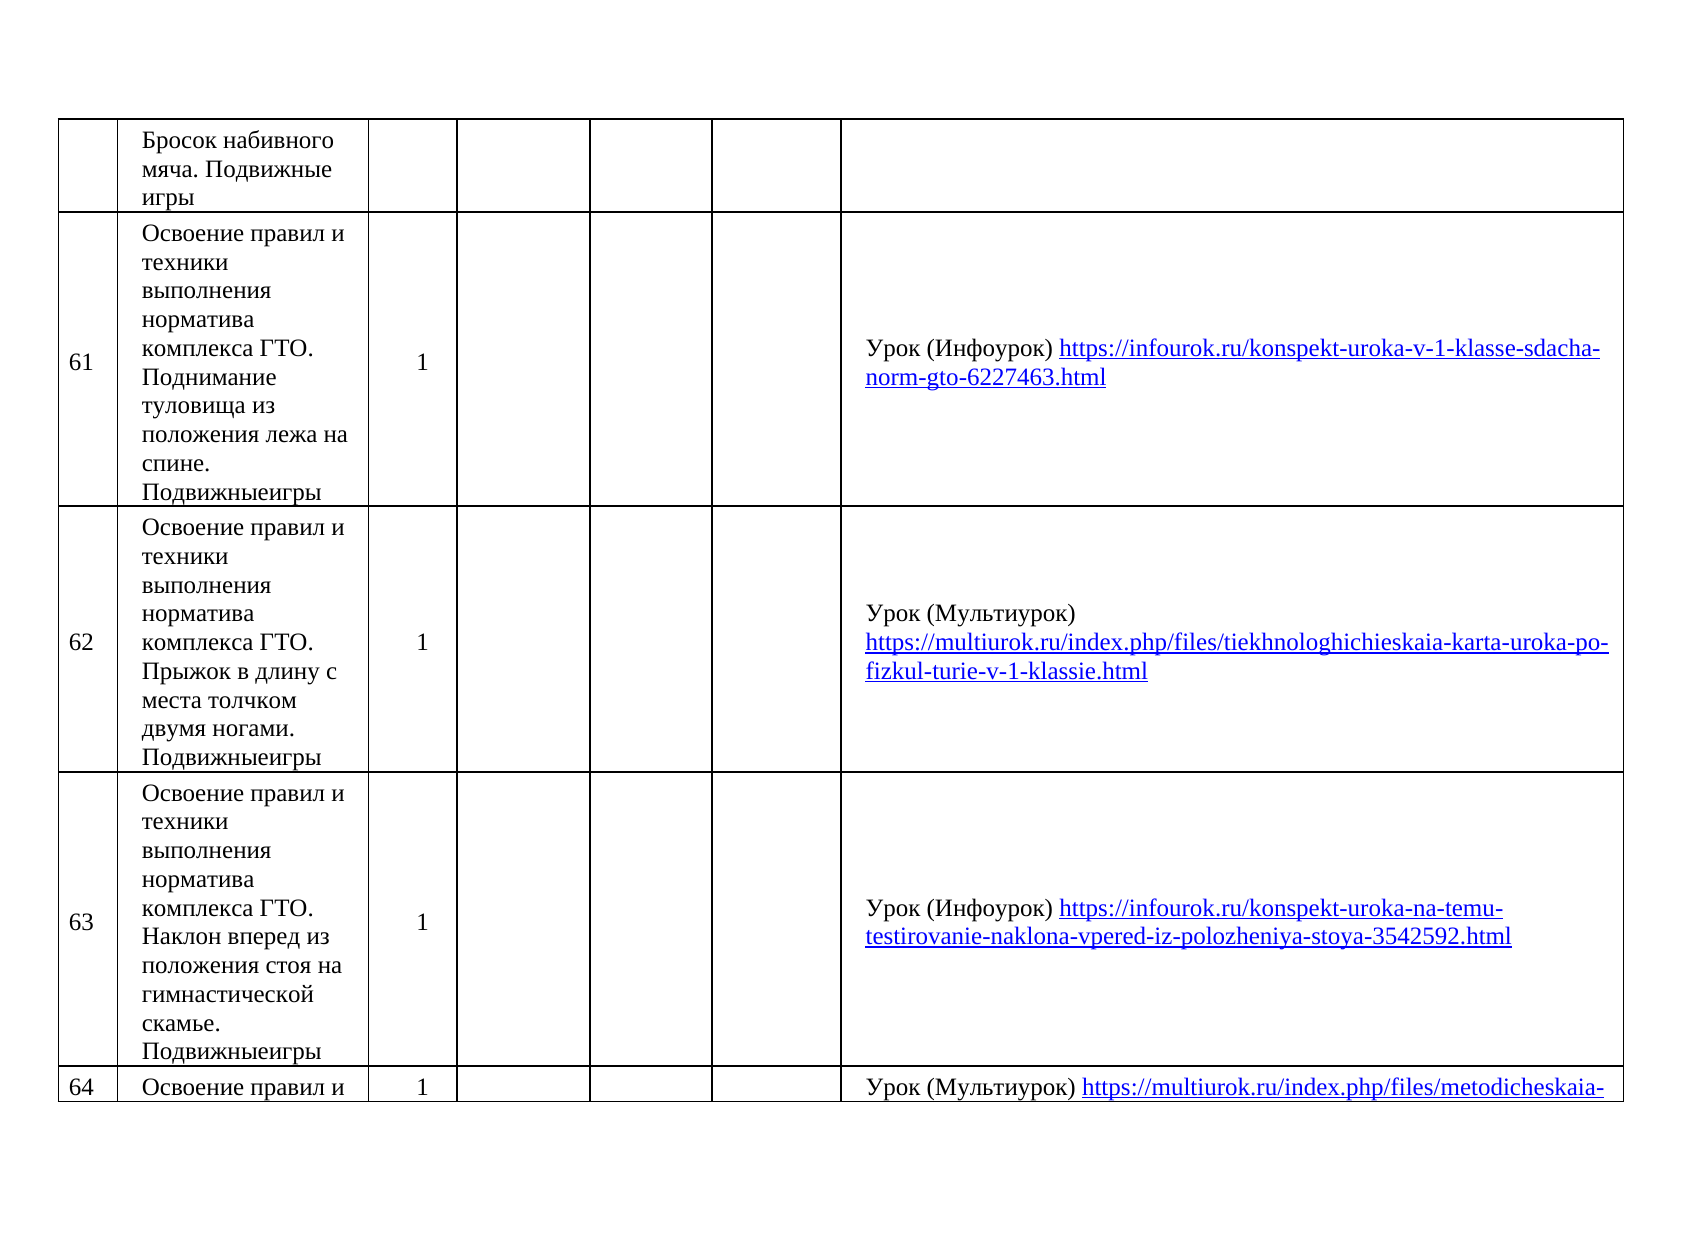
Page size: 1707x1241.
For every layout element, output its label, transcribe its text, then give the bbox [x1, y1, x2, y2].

table_cell Освоение правил и техники выполнения норматива комплекса ГТО. Наклон вперед из положения стоя на гимнастической скамье. Подвижныеигры [118, 773, 368, 1065]
table_cell 61 [59, 213, 117, 505]
table_cell Освоение правил и техники выполнения норматива комплекса ГТО. Прыжок в длину с места толчком двумя ногами. Подвижныеигры [118, 507, 368, 771]
table_cell Урок (Мультиурок) https://multiurok.ru/index.php/files/tiekhnologhichieskaia-karta-uroka-po-fizkul-turie-v-1-klassie.html [842, 507, 1623, 771]
table_cell [458, 120, 589, 211]
table_cell 1 [369, 120, 456, 211]
table_cell 1 [369, 773, 456, 1065]
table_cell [118, 120, 368, 211]
table_cell 1 [369, 507, 456, 771]
table_cell [458, 213, 589, 505]
table_cell 64 [59, 1067, 117, 1101]
table_cell [591, 213, 711, 505]
table_cell Урок (Инфоурок) https://infourok.ru/konspekt-uroka-na-temu-testirovanie-naklona-vpered-iz-polozheniya-stoya-3542592.html [842, 773, 1623, 1065]
table_cell [713, 213, 840, 505]
table_cell [713, 773, 840, 1065]
table_cell [713, 1067, 840, 1101]
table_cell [842, 120, 1623, 211]
table_cell [713, 507, 840, 771]
table_cell [458, 1067, 589, 1101]
table_cell [458, 507, 589, 771]
table_cell 60 [59, 120, 117, 211]
table_cell 62 [59, 507, 117, 771]
table_cell [591, 507, 711, 771]
table_cell Освоение правил и техники выполнения норматива комплекса ГТО. Поднимание туловища из положения лежа на спине. Подвижныеигры [118, 213, 368, 505]
table_cell 1 [369, 1067, 456, 1101]
table_cell 1 [369, 213, 456, 505]
table_cell [591, 120, 711, 211]
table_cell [118, 1067, 368, 1101]
table_cell [458, 773, 589, 1065]
table_cell [591, 773, 711, 1065]
table_cell Урок (Инфоурок) https://infourok.ru/konspekt-uroka-v-1-klasse-sdacha-norm-gto-6227463.html [842, 213, 1623, 505]
table_cell [591, 1067, 711, 1101]
table_cell [713, 120, 840, 211]
table_cell 63 [59, 773, 117, 1065]
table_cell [842, 1067, 1623, 1101]
